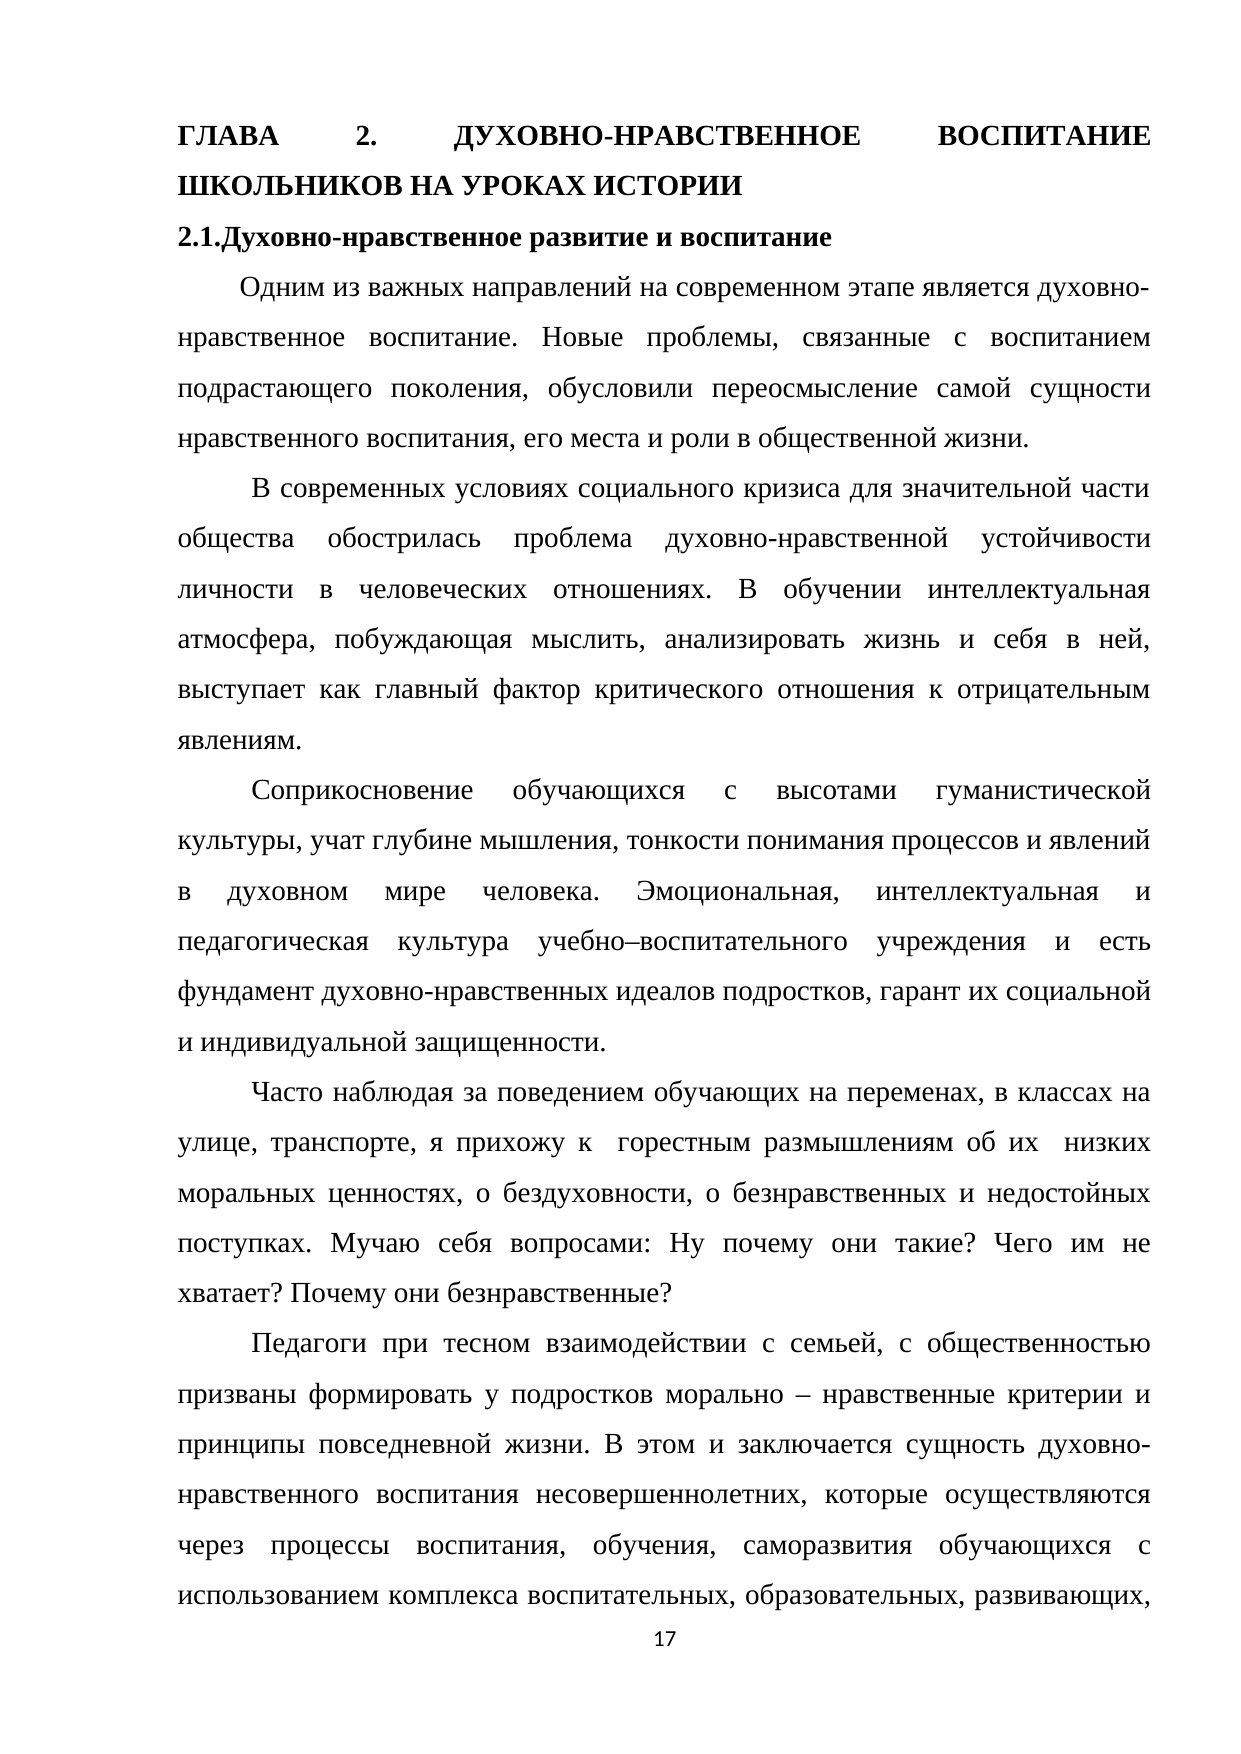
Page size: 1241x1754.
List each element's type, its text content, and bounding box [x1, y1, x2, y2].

text Одним из важных направлений на современном этапе является духовно-нравственное воспитание. Новые проблемы, связанные с воспитанием подрастающего поколения, обусловили переосмысление самой сущности нравственного воспитания, его места и роли в общественной жизни. [177, 269, 1152, 453]
text Часто наблюдая за поведением обучающих на переменах, в классах на улице, транспорте, я прихожу к горестным размышлениям об их низких моральных ценностях, о бездуховности, о безнравственных и недостойных поступках. Мучаю себя вопросами: Ну почему они такие? Чего им не хватает? Почему они безнравственные? [177, 1074, 1152, 1309]
text В современных условиях социального кризиса для значительной части общества обострилась проблема духовно-нравственной устойчивости личности в человеческих отношениях. В обучении интеллектуальная атмосфера, побуждающая мыслить, анализировать жизнь и себя в ней, выступает как главный фактор критического отношения к отрицательным явлениям. [177, 470, 1152, 755]
text Соприкосновение обучающихся с высотами гуманистической культуры, учат глубине мышления, тонкости понимания процессов и явлений в духовном мире человека. Эмоциональная, интеллектуальная и педагогическая культура учебно–воспитательного учреждения и есть фундамент духовно-нравственных идеалов подростков, гарант их социальной и индивидуальной защищенности. [177, 772, 1152, 1057]
text 2.1.Духовно-нравственное развитие и воспитание [177, 219, 1152, 252]
text ГЛАВА 2. ДУХОВНО-НРАВСТВЕННОЕ ВОСПИТАНИЕ ШКОЛЬНИКОВ НА УРОКАХ ИСТОРИИ [177, 118, 1152, 202]
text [177, 1326, 1152, 1611]
